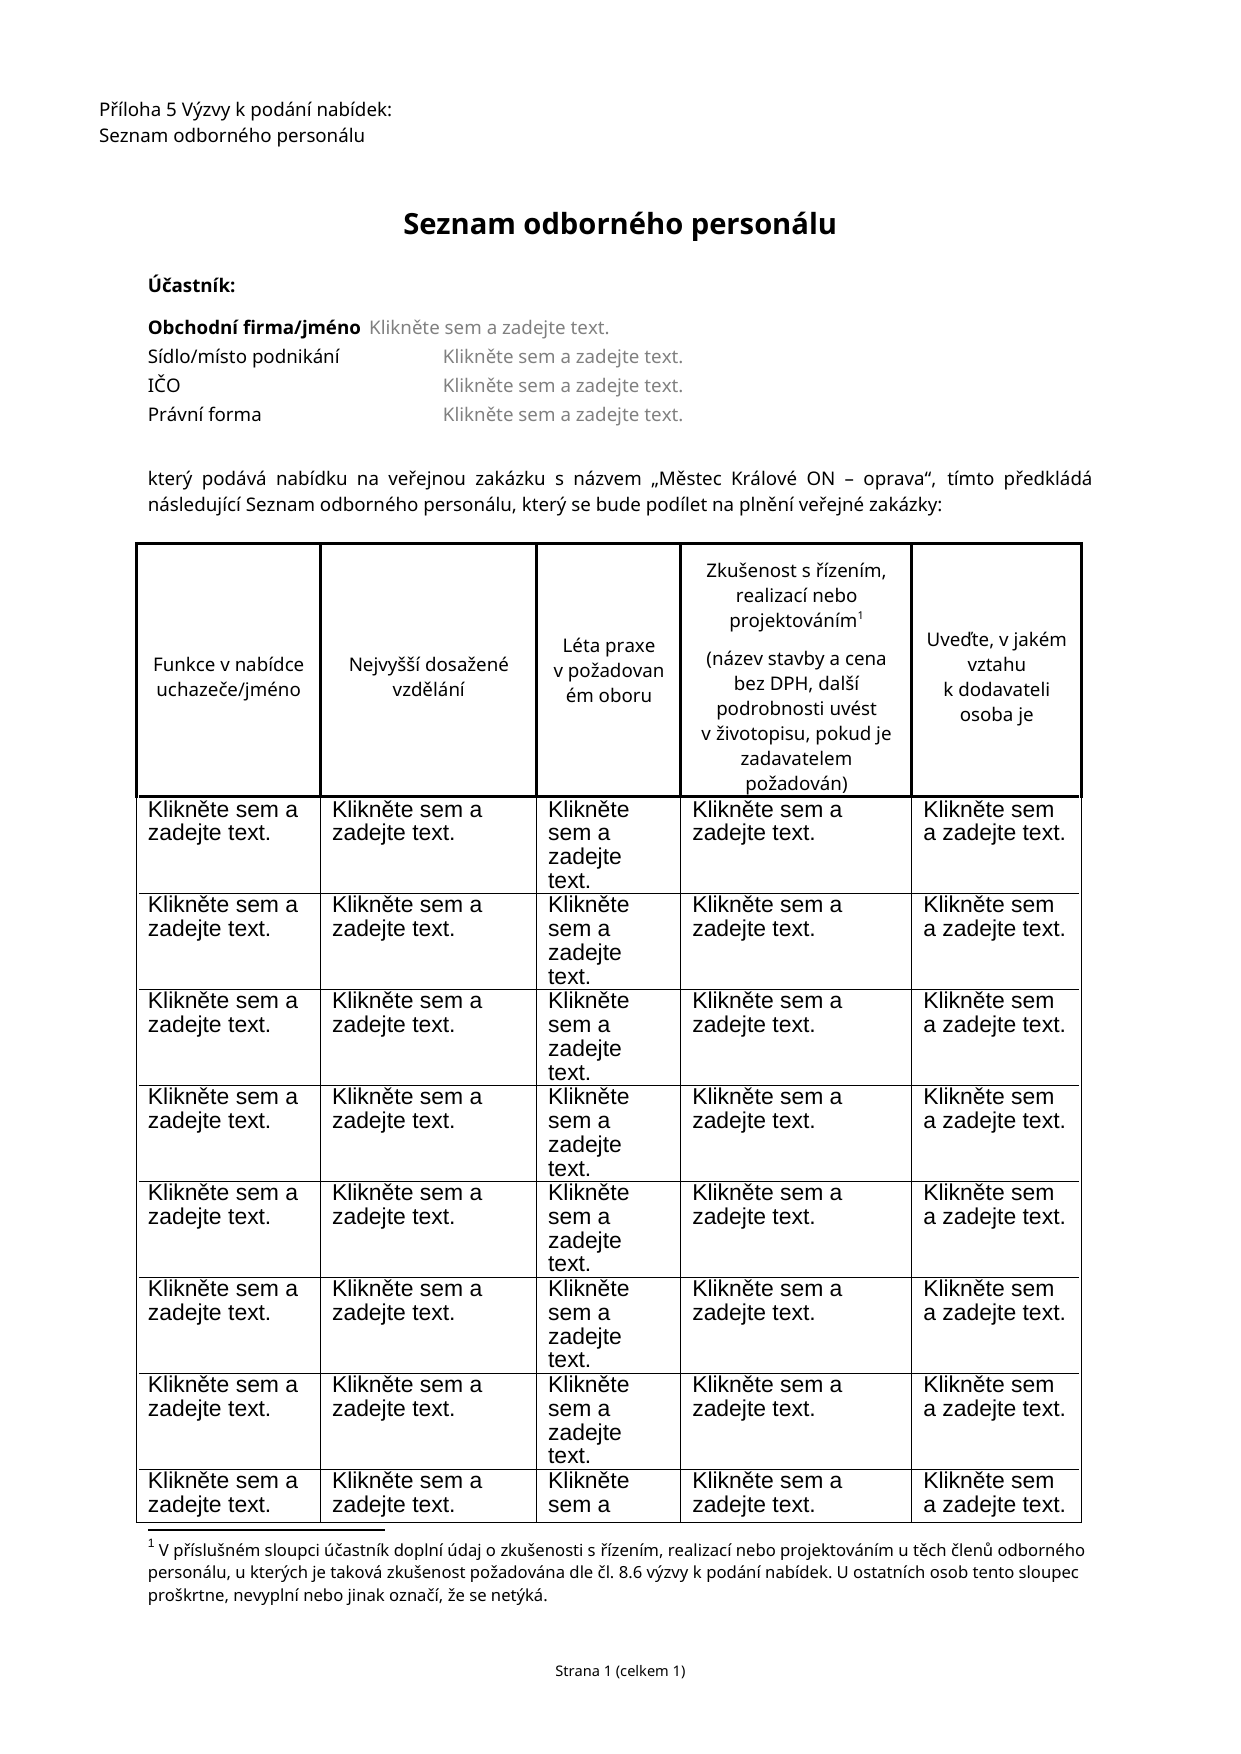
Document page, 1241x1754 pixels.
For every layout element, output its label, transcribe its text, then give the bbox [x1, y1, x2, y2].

table_header Uveďte, v jakém vztahu k dodavateli osoba je [913, 545, 1080, 795]
text IČO [148, 369, 1093, 398]
table_header Zkušenost s řízením, realizací nebo projektováním (název stavby a cena bez DPH, další podrobnosti uvést v životopisu, pokud je zadavatelem požadován) [682, 545, 910, 795]
text Sídlo/místo podnikání [148, 340, 1093, 369]
table_header Funkce v nabídce uchazeče/jméno [138, 545, 319, 795]
text Obchodní firma/jméno [148, 311, 1093, 340]
text Právní forma [148, 398, 1093, 427]
table_header Nejvyšší dosažené vzdělání [322, 545, 535, 795]
text který podává nabídku na veřejnou zakázku s názvem „Městec Králové ON – oprava“, tímto předkládá následující Seznam odborného personálu, který se bude podílet na plnění veřejné zakázky: [148, 465, 1093, 516]
title Seznam odborného personálu [148, 203, 1093, 243]
text Účastník: [148, 268, 1093, 299]
table_header Léta praxe v požadovaném oboru [538, 545, 679, 795]
